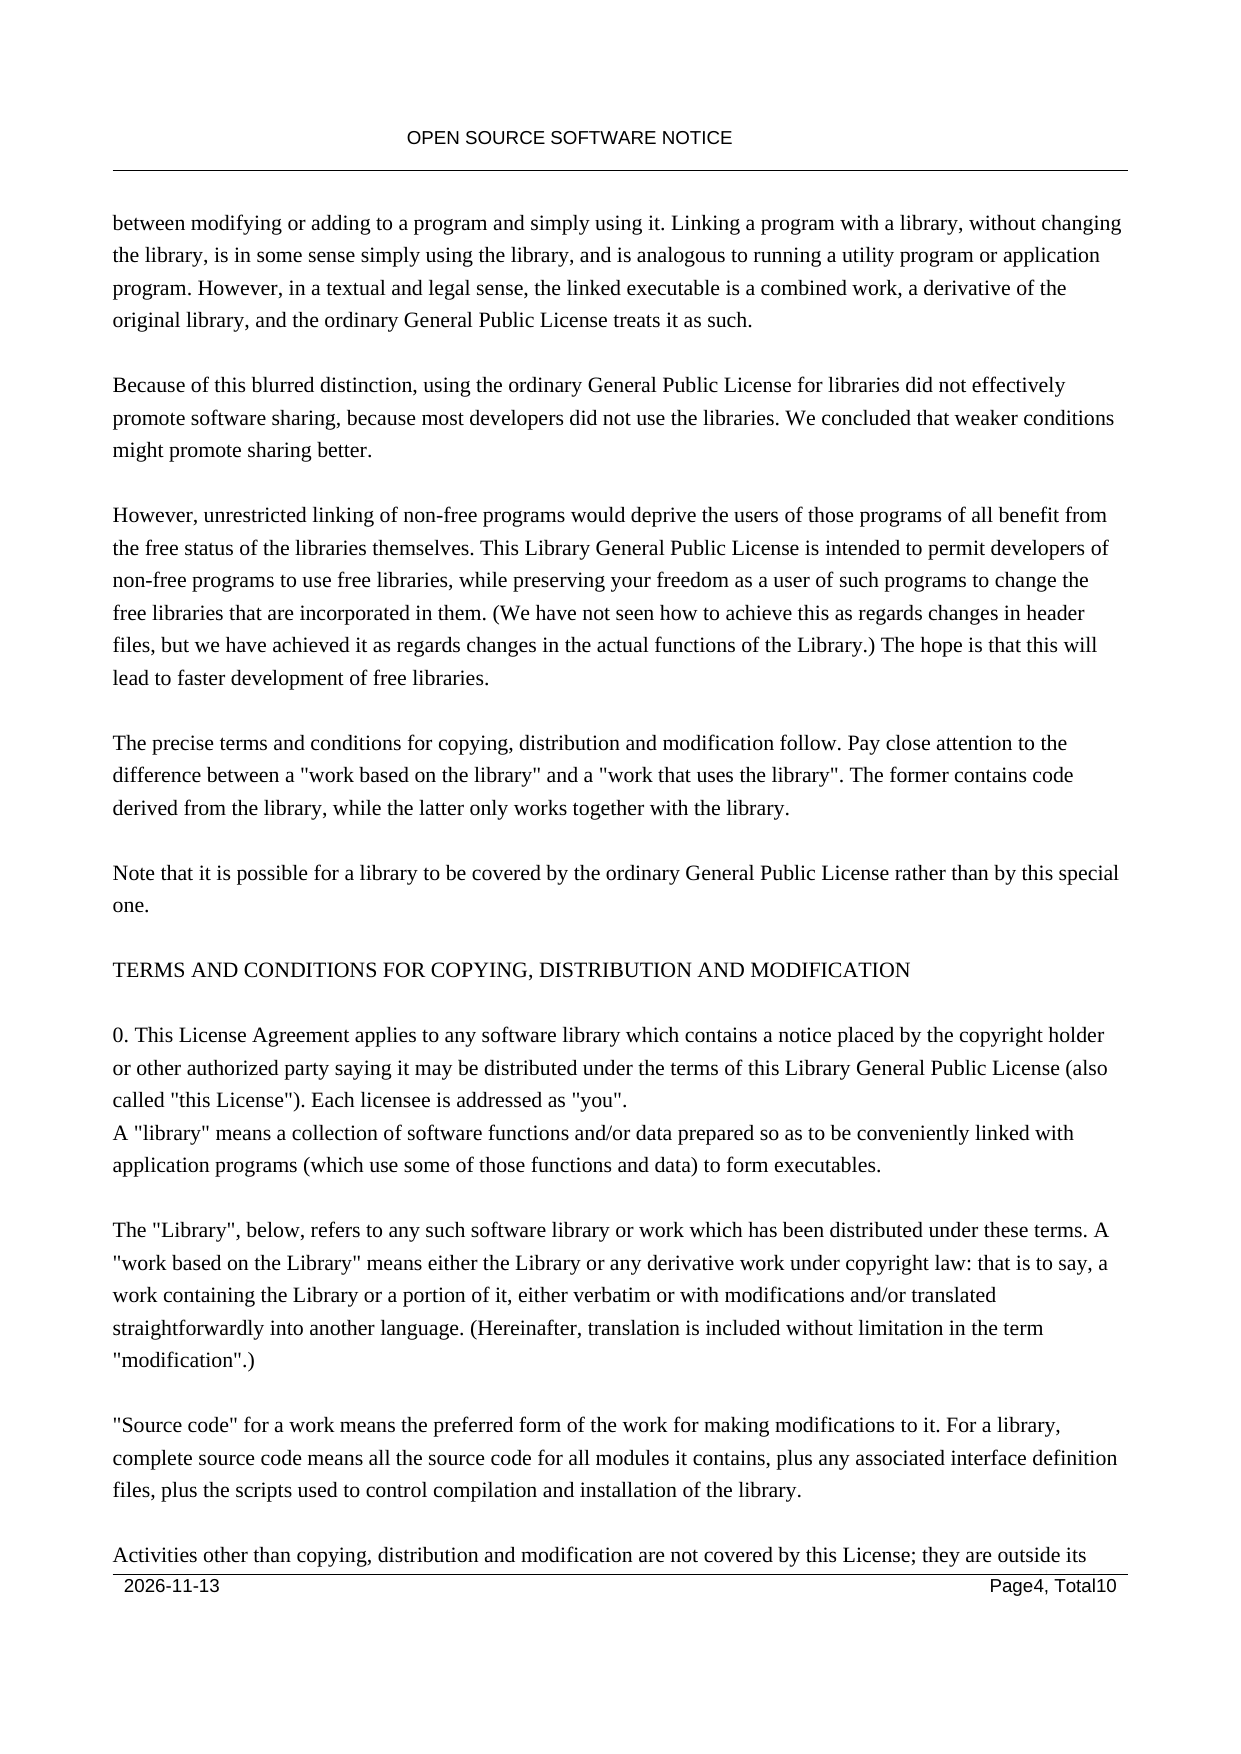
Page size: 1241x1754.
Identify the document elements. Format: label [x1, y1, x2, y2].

text [112, 206, 1128, 1571]
